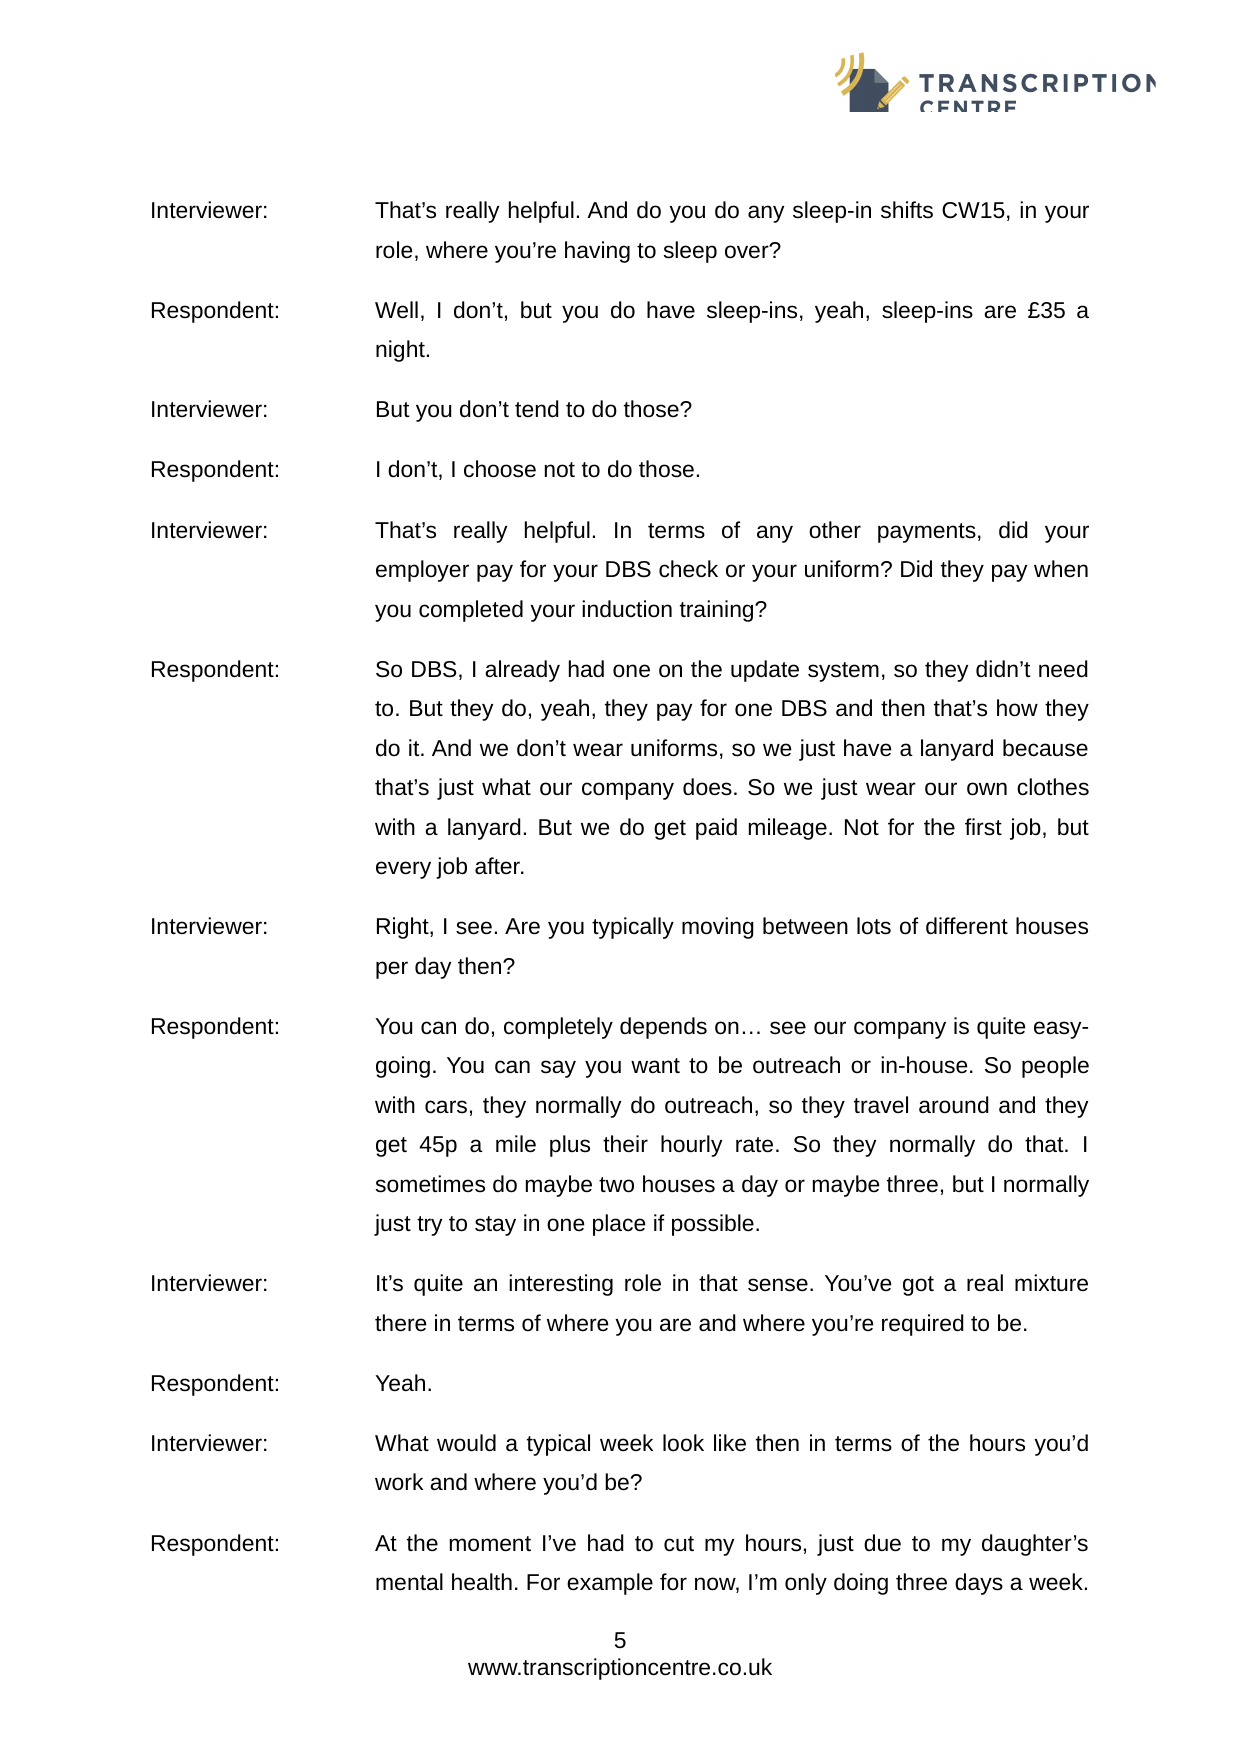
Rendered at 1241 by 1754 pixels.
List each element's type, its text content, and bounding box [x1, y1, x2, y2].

text Respondent: You can do, completely depends on… see our company is quite easy-going. You can say you want to be outreach or in-house. So people with cars, they normally do outreach, so they travel around and they get 45p a mile plus their hourly rate. So they normally do that. I sometimes do maybe two houses a day or maybe three, but I normally just try to stay in one place if possible. [150, 1013, 1090, 1236]
text Interviewer: It’s quite an interesting role in that sense. You’ve got a real mixture there in terms of where you are and where you’re required to be. [150, 1270, 1090, 1336]
text Respondent: Well, I don’t, but you do have sleep-ins, yeah, sleep-ins are £35 a night. [150, 297, 1090, 363]
text Interviewer: What would a typical week look like then in terms of the hours you’d work and where you’d be? [150, 1430, 1090, 1496]
text Interviewer: But you don’t tend to do those? [150, 396, 1090, 423]
text Respondent: Yeah. [150, 1370, 1090, 1396]
picture [834, 52, 1156, 112]
text Interviewer: That’s really helpful. And do you do any sleep-in shifts CW15, in your role, where you’re having to sleep over? [150, 197, 1090, 263]
text Respondent: I don’t, I choose not to do those. [150, 456, 1090, 483]
text Interviewer: Right, I see. Are you typically moving between lots of different houses per day then? [150, 913, 1090, 979]
text Interviewer: That’s really helpful. In terms of any other payments, did your employer pay for your DBS check or your uniform? Did they pay when you completed your induction training? [150, 517, 1090, 622]
text Respondent: So DBS, I already had one on the update system, so they didn’t need to. But they do, yeah, they pay for one DBS and then that’s how they do it. And we don’t wear uniforms, so we just have a lanyard because that’s just what our company does. So we just wear our own clothes with a lanyard. But we do get paid mileage. Not for the first job, but every job after. [150, 656, 1090, 879]
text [150, 1529, 1090, 1595]
